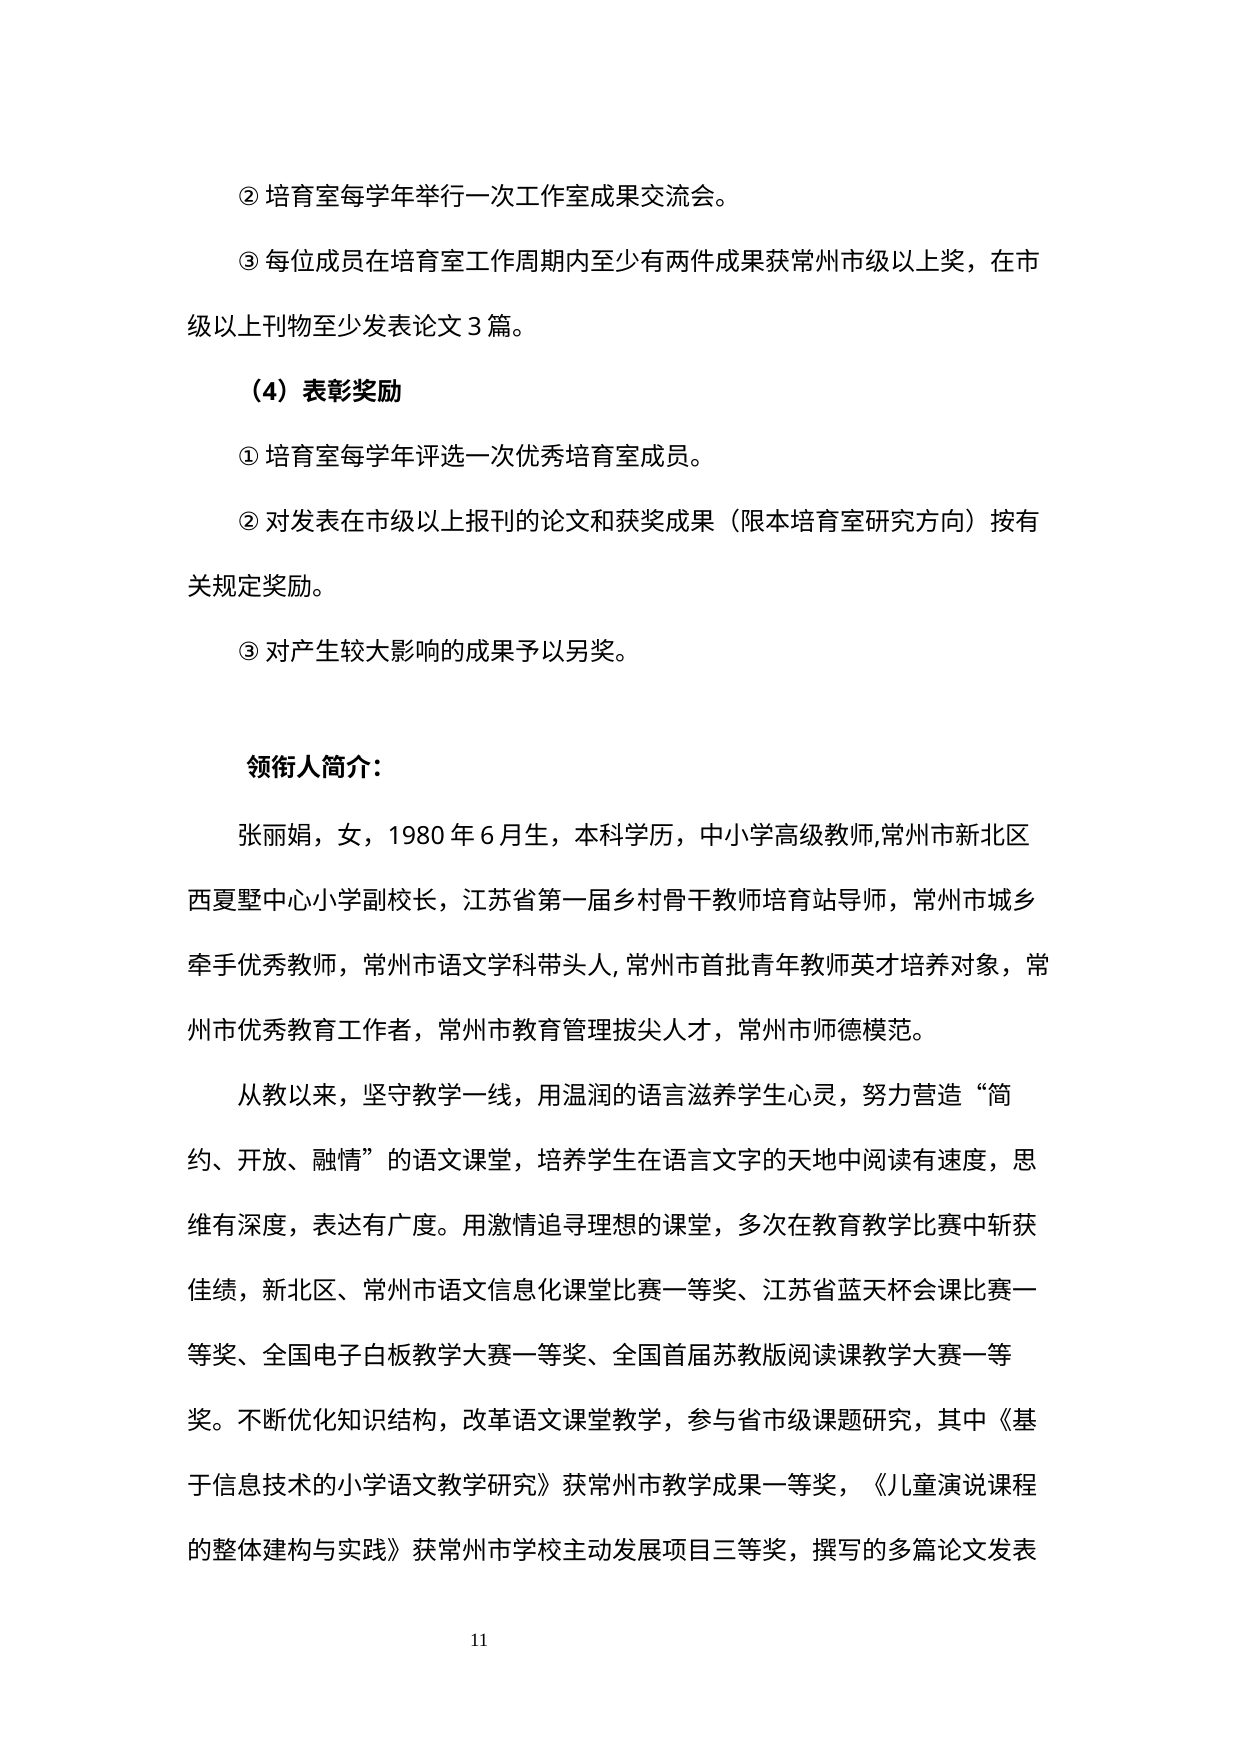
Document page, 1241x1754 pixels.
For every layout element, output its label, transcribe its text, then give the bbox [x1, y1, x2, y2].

text ②对发表在市级以上报刊的论文和获奖成果（限本培育室研究方向）按有关规定奖励。 [187, 487, 1053, 617]
text （4）表彰奖励 [187, 357, 1053, 422]
text 领衔人简介： [187, 747, 1053, 783]
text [187, 1061, 1053, 1581]
text ②培育室每学年举行一次工作室成果交流会。 [187, 162, 1053, 227]
text ③对产生较大影响的成果予以另奖。 [187, 617, 1053, 682]
text ①培育室每学年评选一次优秀培育室成员。 [187, 422, 1053, 487]
text 张丽娟，女，1980年6月生，本科学历，中小学高级教师,常州市新北区西夏墅中心小学副校长，江苏省第一届乡村骨干教师培育站导师，常州市城乡牵手优秀教师，常州市语文学科带头人, 常州市首批青年教师英才培养对象，常州市优秀教育工作者，常州市教育管理拔尖人才，常州市师德模范。 [187, 801, 1053, 1061]
text ③每位成员在培育室工作周期内至少有两件成果获常州市级以上奖，在市级以上刊物至少发表论文3篇。 [187, 227, 1053, 357]
